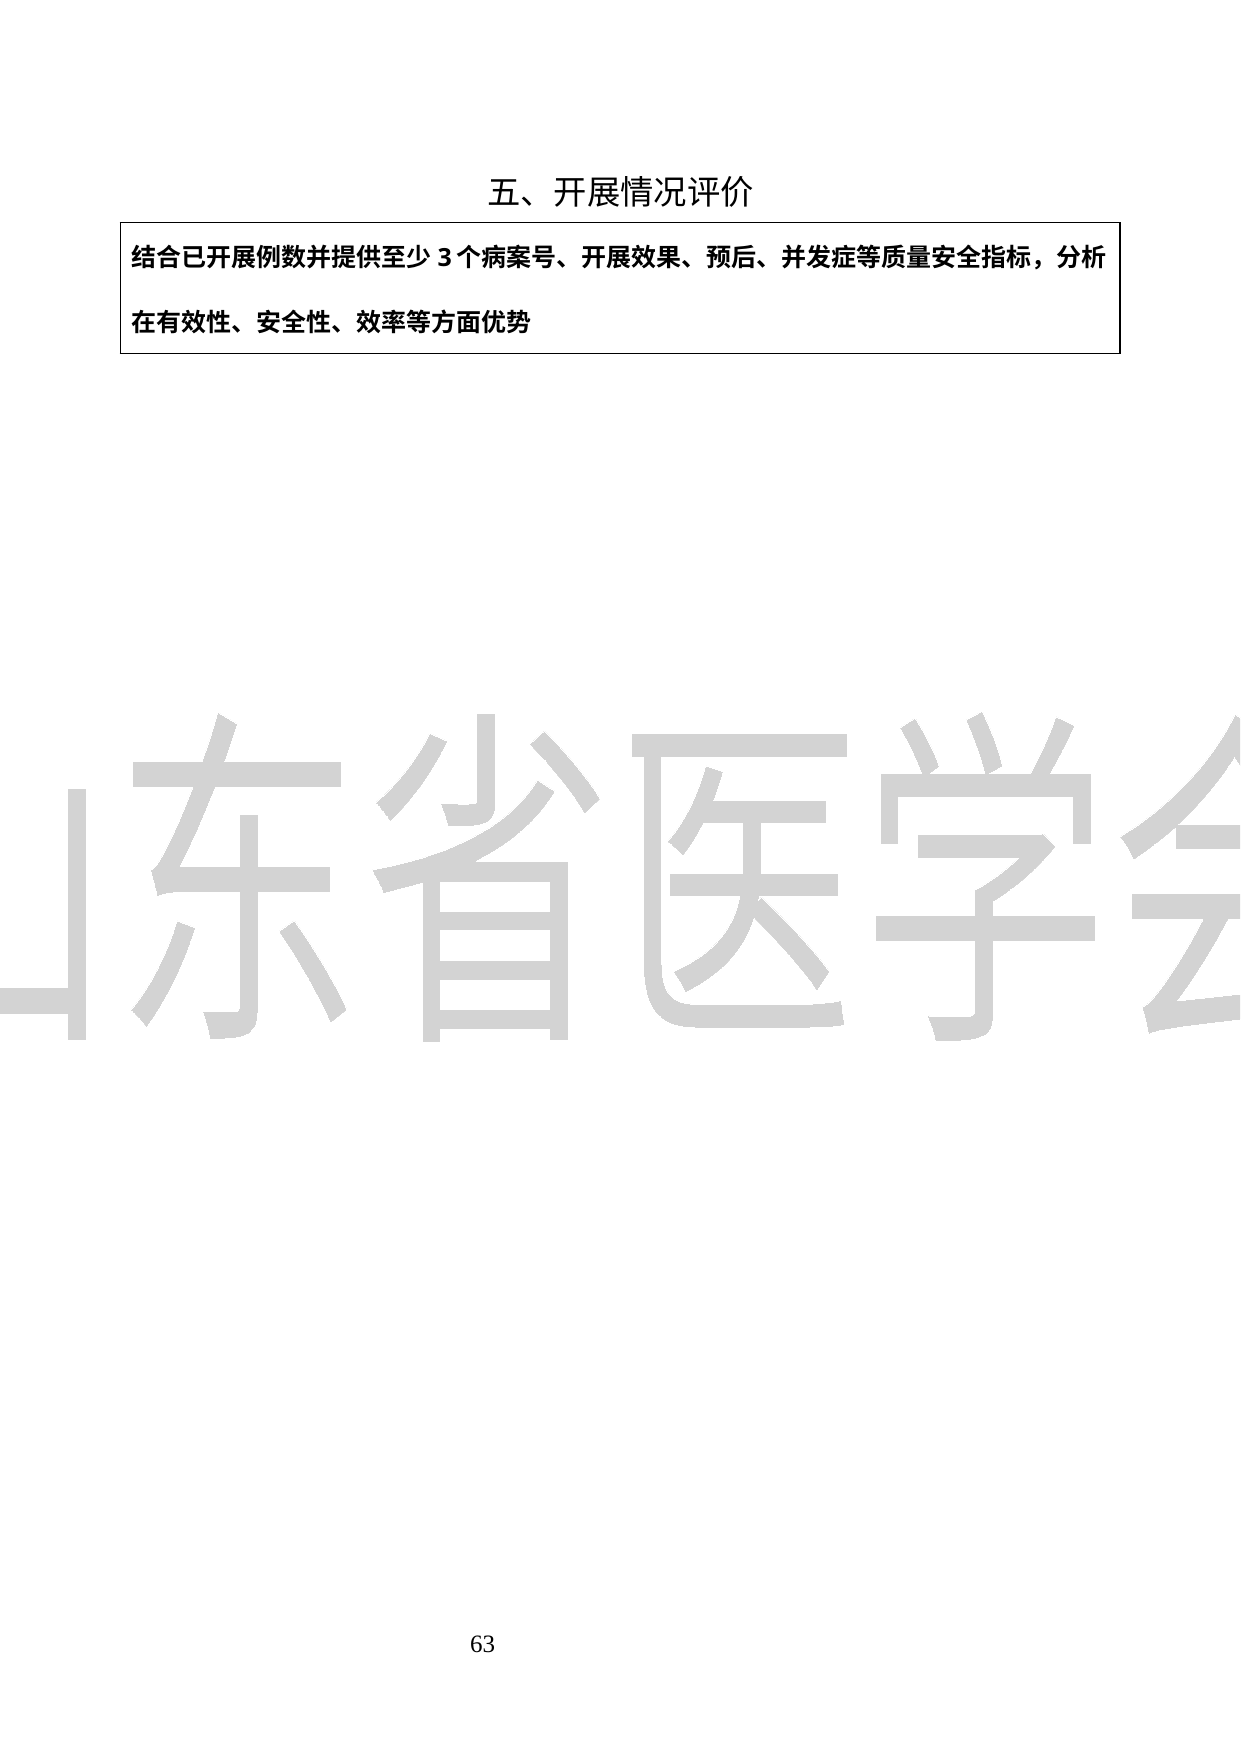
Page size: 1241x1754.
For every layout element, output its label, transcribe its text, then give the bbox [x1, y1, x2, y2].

text 五、开展情况评价 [118, 157, 1122, 222]
table_header 结合已开展例数并提供至少3个病案号、开展效果、预后、并发症等质量安全指标，分析在有效性、安全性、效率等方面优势 [121, 223, 1119, 353]
